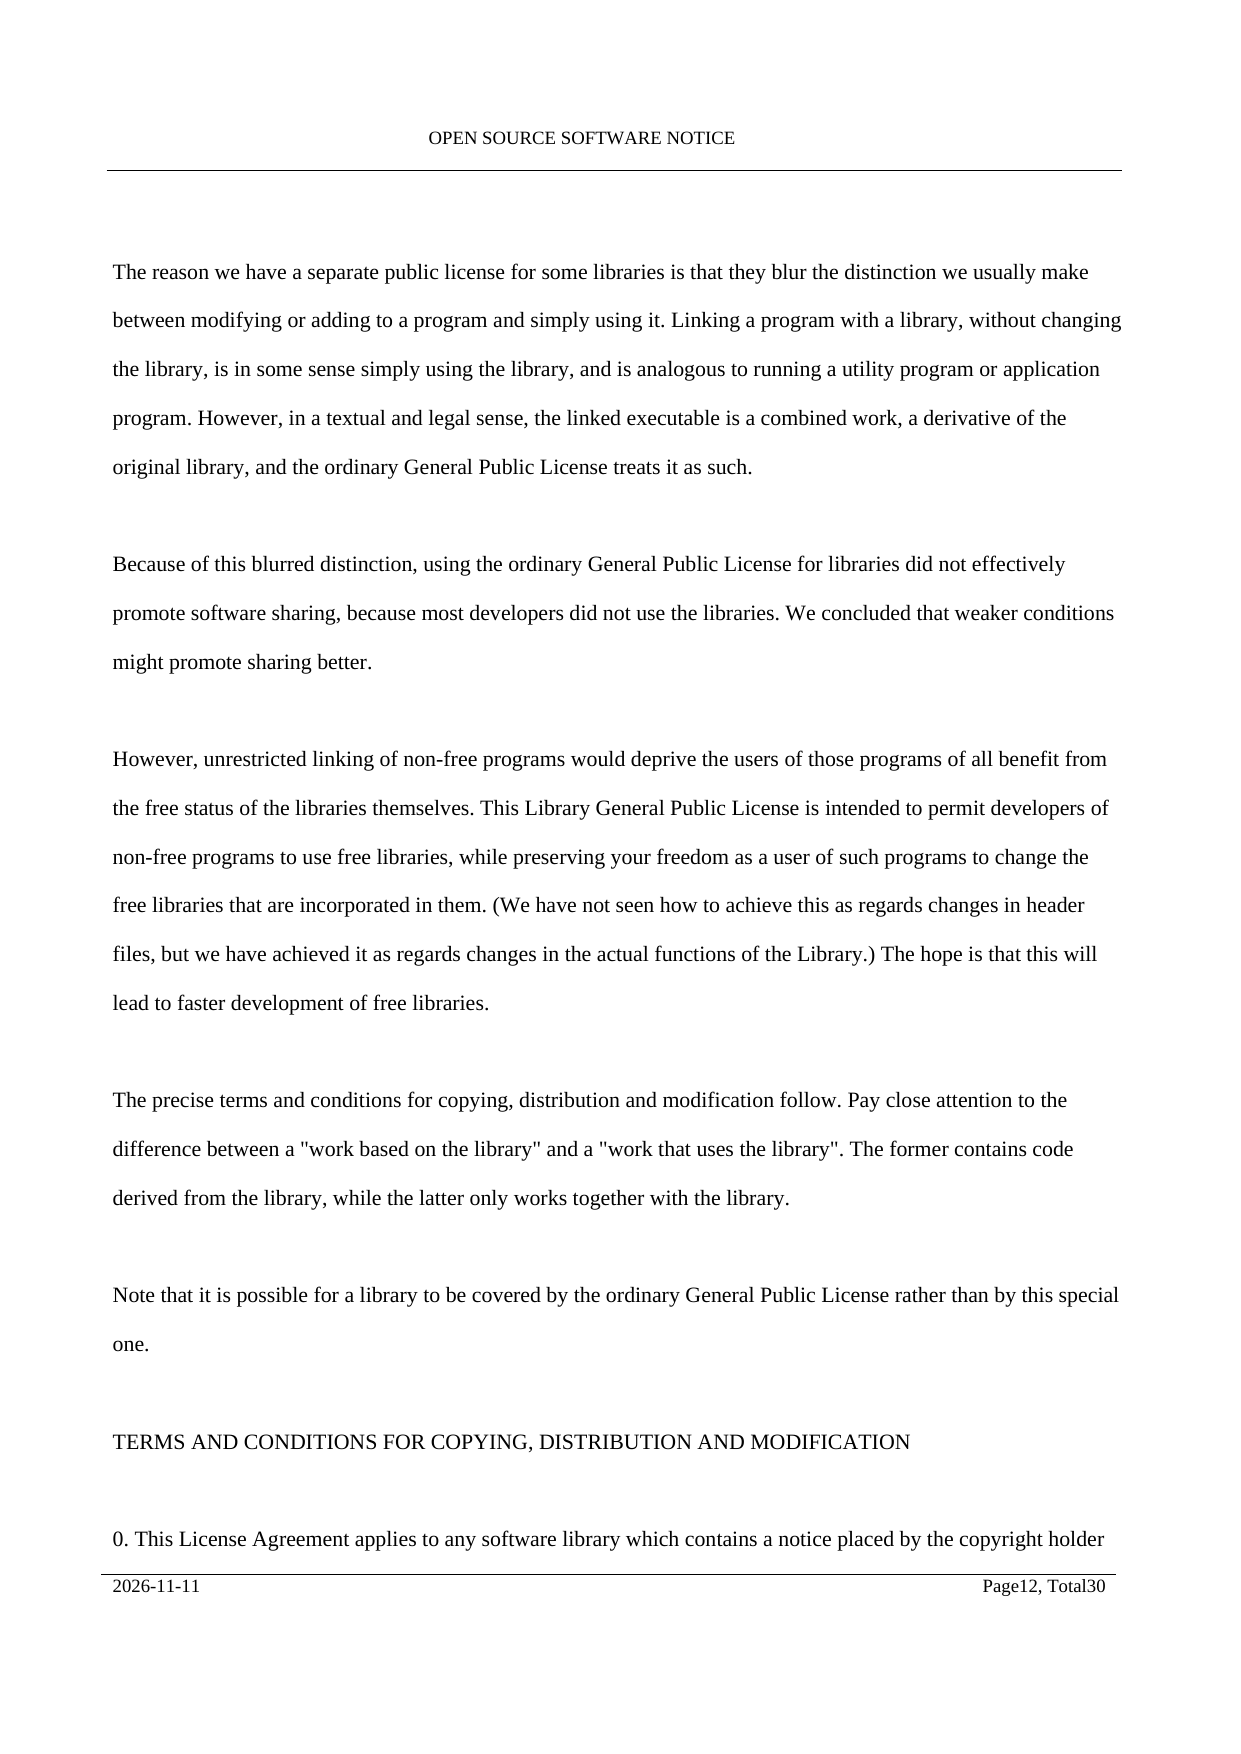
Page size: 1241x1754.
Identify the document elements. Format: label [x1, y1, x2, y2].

text [112, 206, 1128, 1555]
